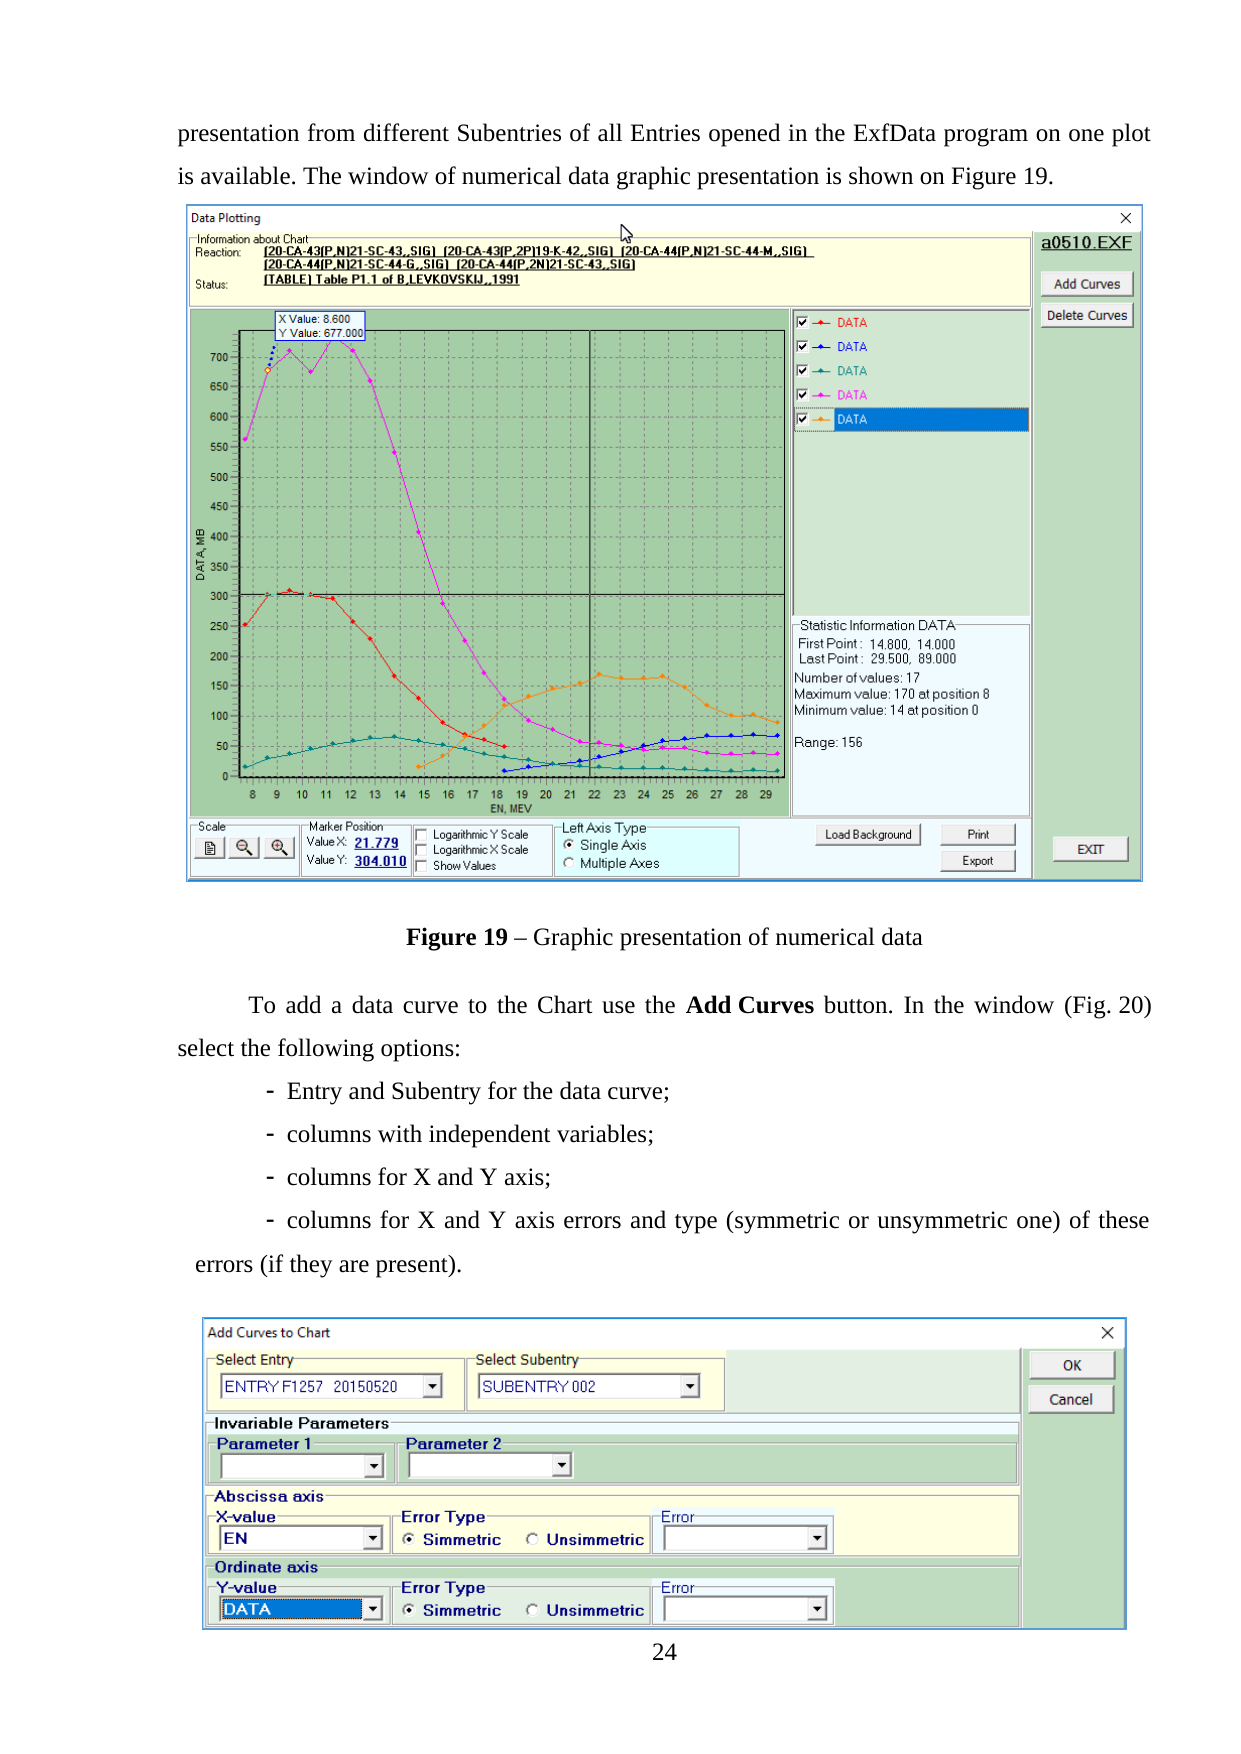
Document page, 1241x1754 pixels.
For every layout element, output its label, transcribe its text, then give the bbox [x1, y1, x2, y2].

text columns with independent variables; [195, 1119, 1152, 1148]
picture [203, 1318, 1125, 1628]
text Entry and Subentry for the data curve; [195, 1076, 1152, 1105]
text columns for X and Y axis errors and type (symmetric or unsymmetric one) of these errors (if they are present). [195, 1206, 1152, 1277]
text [177, 118, 1152, 190]
text To add a data curve to the Chart use the Add Curves button. In the window (Fig. 20) select the following options: [177, 990, 1152, 1062]
picture [187, 206, 1142, 881]
text columns for X and Y axis; [195, 1162, 1152, 1191]
text Figure 19 – Graphic presentation of numerical data [177, 922, 1152, 951]
